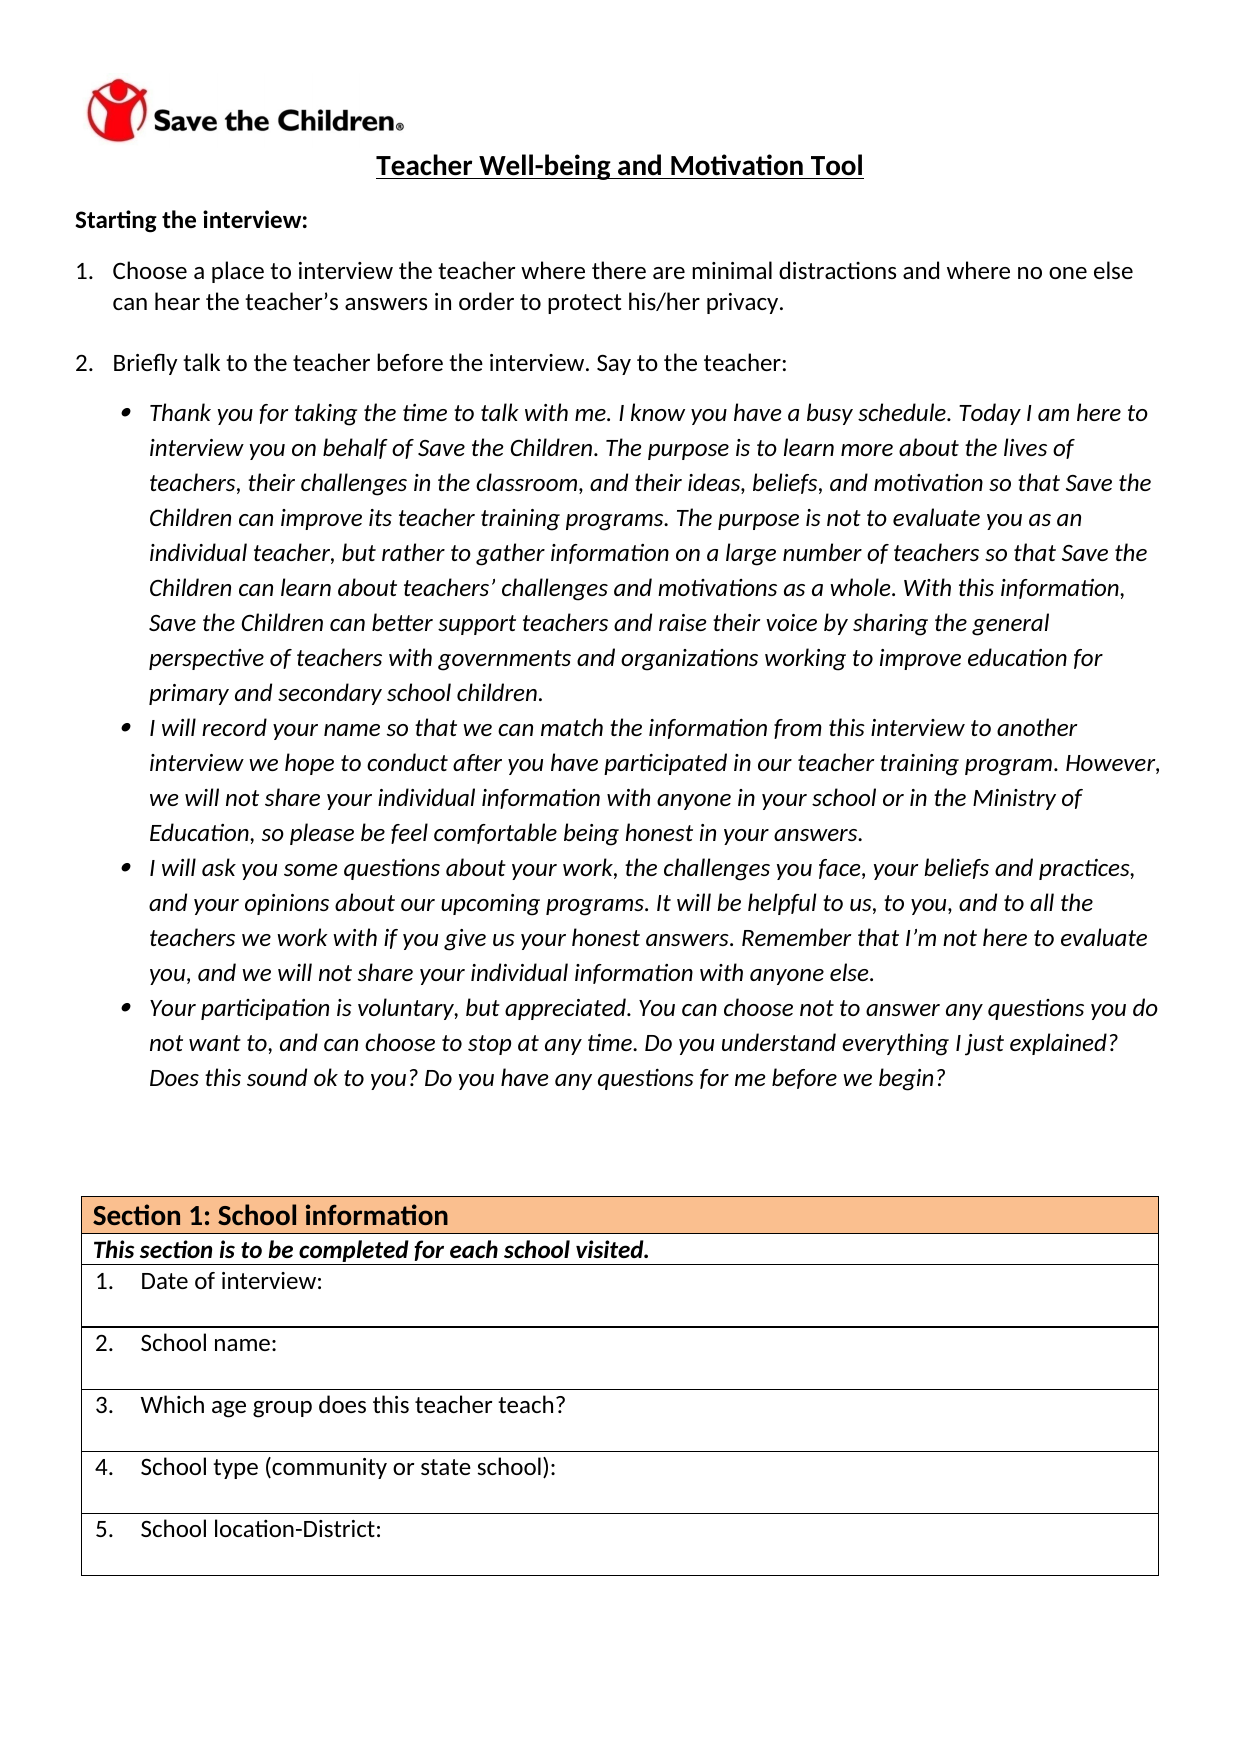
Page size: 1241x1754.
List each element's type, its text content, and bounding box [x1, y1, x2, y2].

table_cell Date of interview: [82, 1265, 1158, 1326]
table_cell School name: [82, 1328, 1158, 1388]
text Starting the interview: [75, 204, 1165, 234]
list I will ask you some questions about your work, the challenges you face, your beliefs and practices, and your opinions about our upcoming programs. It will be helpful to us, to you, and to all the teachers we work with if you give us your honest answers. Remember that I’m not here to evaluate you, and we will not share your individual information with anyone else. [119, 852, 1165, 988]
list Your participation is voluntary, but appreciated. You can choose not to answer any questions you do not want to, and can choose to stop at any time. Do you understand everything I just explained? Does this sound ok to you? Do you have any questions for me before we begin? [119, 992, 1165, 1093]
table_cell Which age group does this teacher teach? [82, 1390, 1158, 1451]
text Teacher Well-being and Motivation Tool [75, 147, 1165, 183]
table_cell This section is to be completed for each school visited. [82, 1234, 1158, 1264]
list I will record your name so that we can match the information from this interview to another interview we hope to conduct after you have participated in our teacher training program. However, we will not share your individual information with anyone in your school or in the Ministry of Education, so please be feel comfortable being honest in your answers. [119, 712, 1165, 848]
list Choose a place to interview the teacher where there are minimal distractions and where no one else can hear the teacher’s answers in order to protect his/her privacy. [75, 255, 1165, 316]
table_cell School location-District: [82, 1514, 1158, 1575]
table_cell School type (community or state school): [82, 1452, 1158, 1513]
picture [75, 73, 407, 148]
table_header Section 1: School information [82, 1197, 1158, 1233]
list Briefly talk to the teacher before the interview. Say to the teacher: [75, 347, 1165, 377]
list Thank you for taking the time to talk with me. I know you have a busy schedule. Today I am here to interview you on behalf of Save the Children. The purpose is to learn more about the lives of teachers, their challenges in the classroom, and their ideas, beliefs, and motivation so that Save the Children can improve its teacher training programs. The purpose is not to evaluate you as an individual teacher, but rather to gather information on a large number of teachers so that Save the Children can learn about teachers’ challenges and motivations as a whole. With this information, Save the Children can better support teachers and raise their voice by sharing the general perspective of teachers with governments and organizations working to improve education for primary and secondary school children. [119, 397, 1165, 708]
